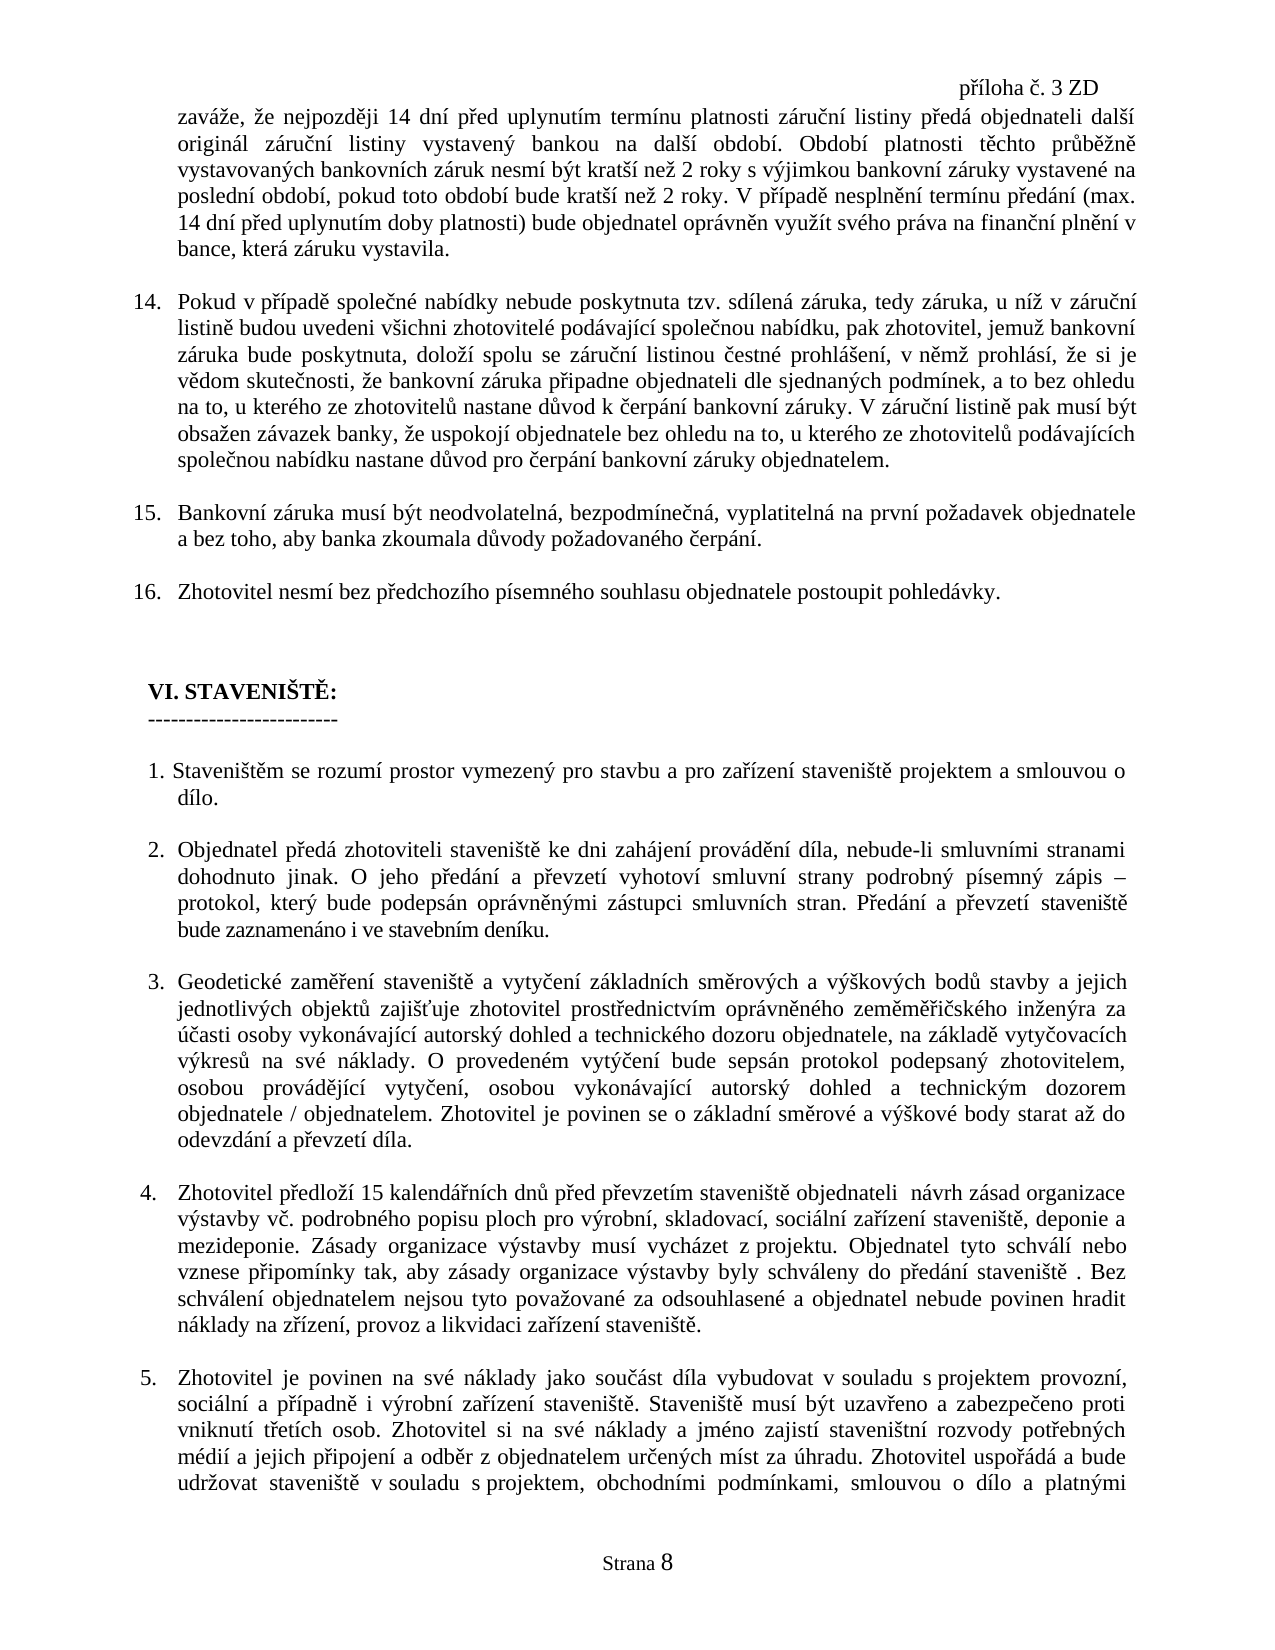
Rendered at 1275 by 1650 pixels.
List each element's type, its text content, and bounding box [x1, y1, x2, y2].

text ------------------------- [148, 705, 1137, 731]
list Zhotovitel předloží 15 kalendářních dnů před převzetím staveniště objednateli návrh zásad organizace výstavby vč. podrobného popisu ploch pro výrobní, skladovací, sociální zařízení staveniště, deponie a mezideponie. Zásady organizace výstavby musí vycházet z projektu. Objednatel tyto schválí nebo vznese připomínky tak, aby zásady organizace výstavby byly schváleny do předání staveniště . Bez schválení objednatelem nejsou tyto považované za odsouhlasené a objednatel nebude povinen hradit náklady na zřízení, provoz a likvidaci zařízení staveniště. [140, 1179, 1127, 1337]
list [133, 103, 1137, 262]
text VI. STAVENIŠTĚ: [148, 678, 1137, 705]
list Objednatel předá zhotoviteli staveniště ke dni zahájení provádění díla, nebude-li smluvními stranami dohodnuto jinak. O jeho předání a převzetí vyhotoví smluvní strany podrobný písemný zápis – protokol, který bude podepsán oprávněnými zástupci smluvních stran. Předání a převzetí staveniště bude zaznamenáno i ve stavebním deníku. [148, 837, 1127, 942]
list Geodetické zaměření staveniště a vytyčení základních směrových a výškových bodů stavby a jejich jednotlivých objektů zajišťuje zhotovitel prostřednictvím oprávněného zeměměřičského inženýra za účasti osoby vykonávající autorský dohled a technického dozoru objednatele, na základě vytyčovacích výkresů na své náklady. O provedeném vytýčení bude sepsán protokol podepsaný zhotovitelem, osobou provádějící vytyčení, osobou vykonávající autorský dohled a technickým dozorem objednatele / objednatelem. Zhotovitel je povinen se o základní směrové a výškové body starat až do odevzdání a převzetí díla. [148, 968, 1127, 1153]
list Pokud v případě společné nabídky nebude poskytnuta tzv. sdílená záruka, tedy záruka, u níž v záruční listině budou uvedeni všichni zhotovitelé podávající společnou nabídku, pak zhotovitel, jemuž bankovní záruka bude poskytnuta, doloží spolu se záruční listinou čestné prohlášení, v němž prohlásí, že si je vědom skutečnosti, že bankovní záruka připadne objednateli dle sjednaných podmínek, a to bez ohledu na to, u kterého ze zhotovitelů nastane důvod k čerpání bankovní záruky. V záruční listině pak musí být obsažen závazek banky, že uspokojí objednatele bez ohledu na to, u kterého ze zhotovitelů podávajících společnou nabídku nastane důvod pro čerpání bankovní záruky objednatelem. [133, 288, 1137, 472]
list Bankovní záruka musí být neodvolatelná, bezpodmínečná, vyplatitelná na první požadavek objednatele a bez toho, aby banka zkoumala důvody požadovaného čerpání. [133, 499, 1137, 551]
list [140, 1364, 1127, 1495]
list Zhotovitel nesmí bez předchozího písemného souhlasu objednatele postoupit pohledávky. [133, 578, 1137, 604]
text 1. Staveništěm se rozumí prostor vymezený pro stavbu a pro zařízení staveniště projektem a smlouvou o dílo. [148, 757, 1127, 810]
